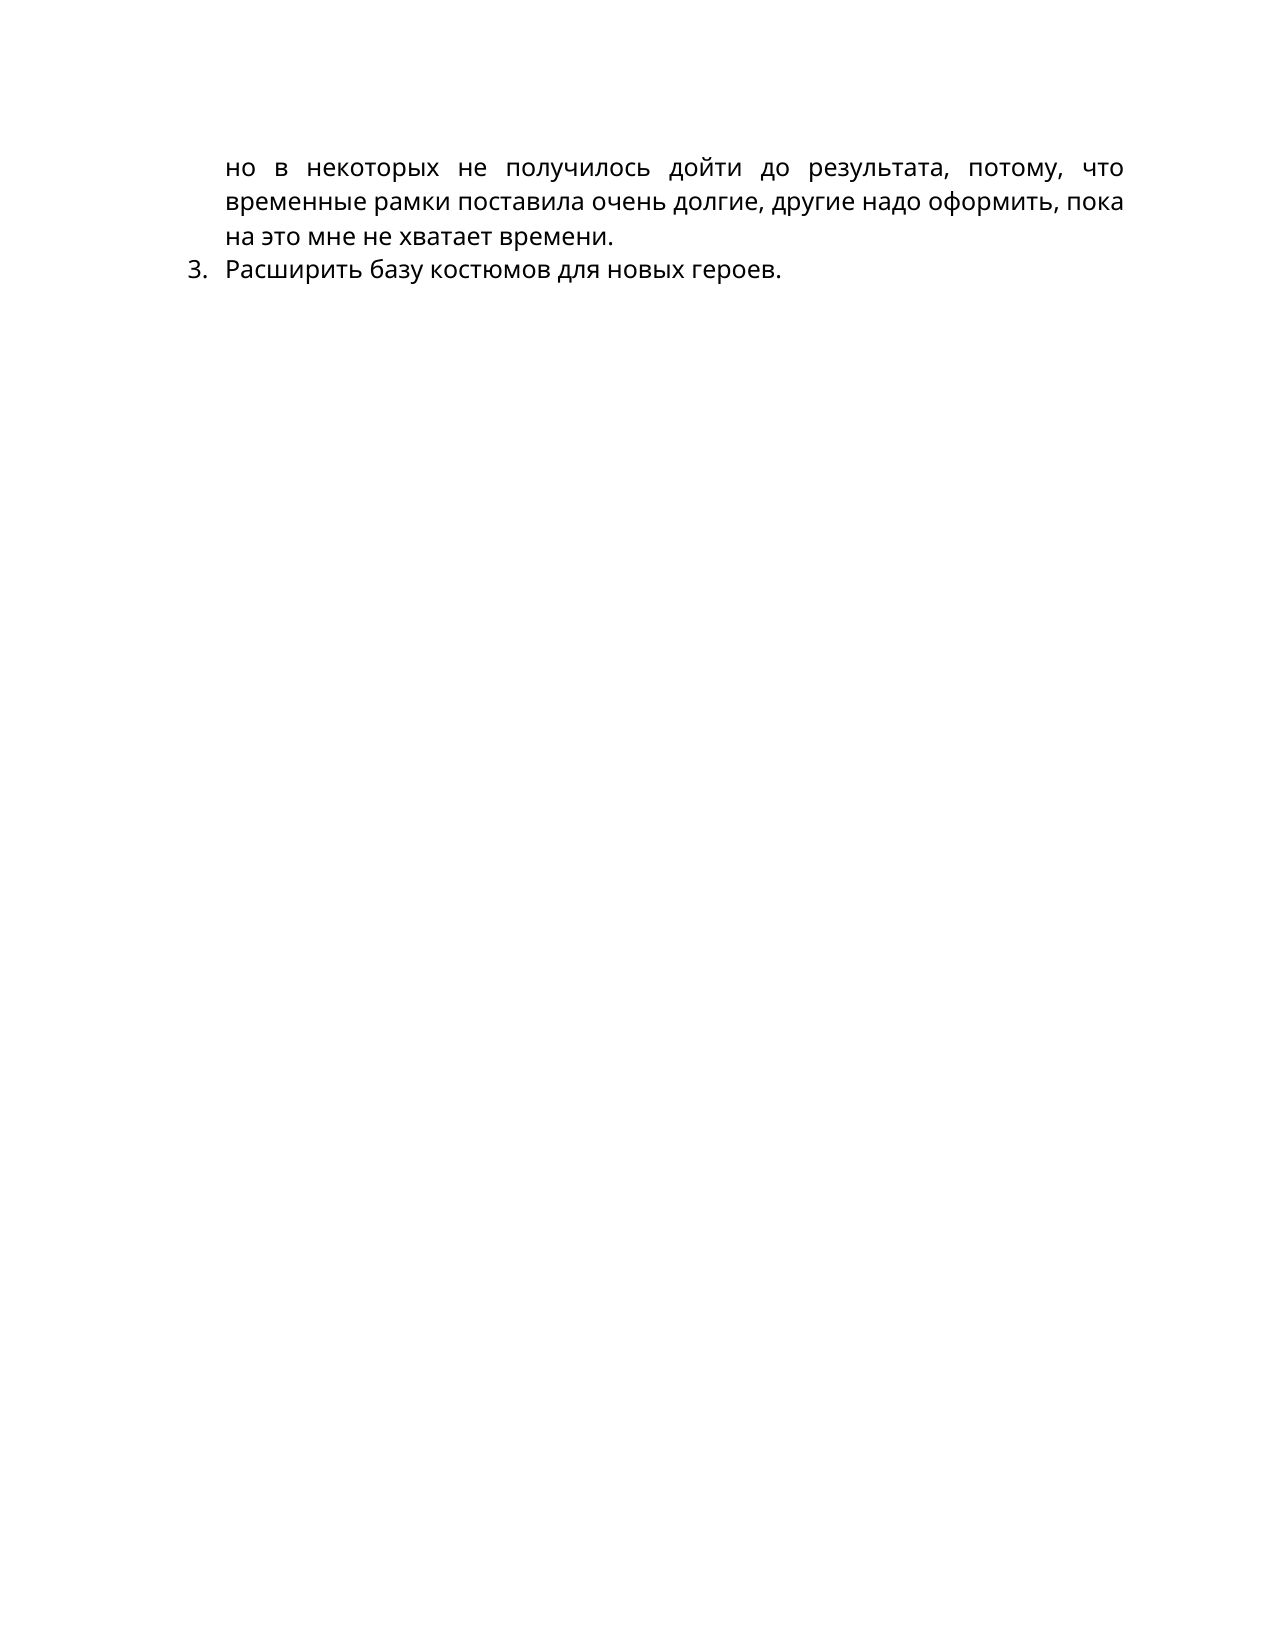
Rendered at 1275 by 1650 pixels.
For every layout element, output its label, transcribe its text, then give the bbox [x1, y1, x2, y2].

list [187, 150, 1125, 252]
list Расширить базу костюмов для новых героев. [187, 252, 1125, 286]
